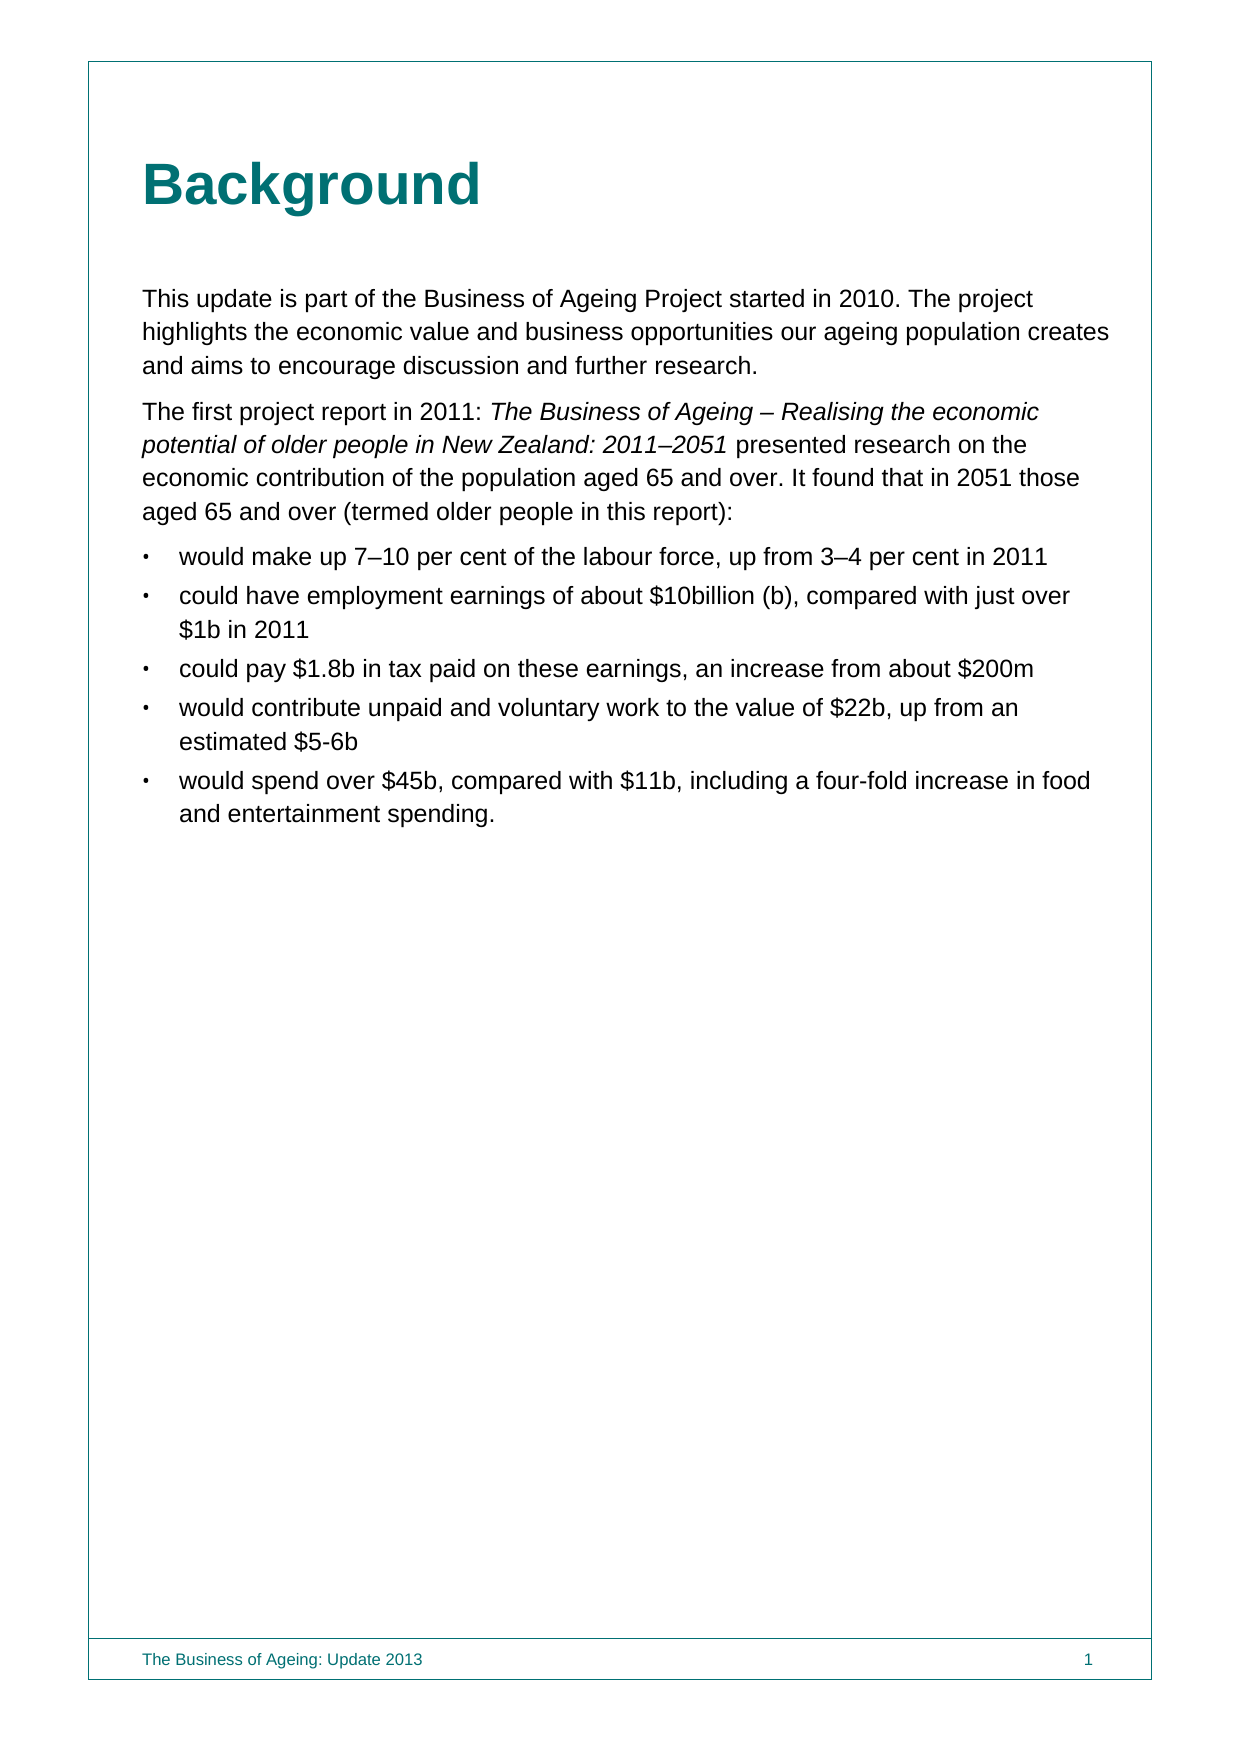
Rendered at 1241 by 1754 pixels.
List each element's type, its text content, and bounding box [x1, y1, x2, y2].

subtitle Background [142, 150, 1119, 217]
text would contribute unpaid and voluntary work to the value of $22b, up from an estimated $5-6b [142, 689, 1119, 756]
text This update is part of the Business of Ageing Project started in 2010. The project highlights the economic value and business opportunities our ageing population creates and aims to encourage discussion and further research. [142, 279, 1119, 379]
text would make up 7–10 per cent of the labour force, up from 3–4 per cent in 2011 [142, 538, 1119, 571]
text could have employment earnings of about $10billion (b), compared with just over $1b in 2011 [142, 577, 1119, 644]
text would spend over $45b, compared with $11b, including a four-fold increase in food and entertainment spending. [142, 762, 1119, 828]
text could pay $1.8b in tax paid on these earnings, an increase from about $200m [142, 650, 1119, 683]
text The first project report in 2011: The Business of Ageing – Realising the economic potential of older people in New Zealand: 2011–2051 presented research on the economic contribution of the population aged 65 and over. It found that in 2051 those aged 65 and over (termed older people in this report): [142, 392, 1119, 525]
